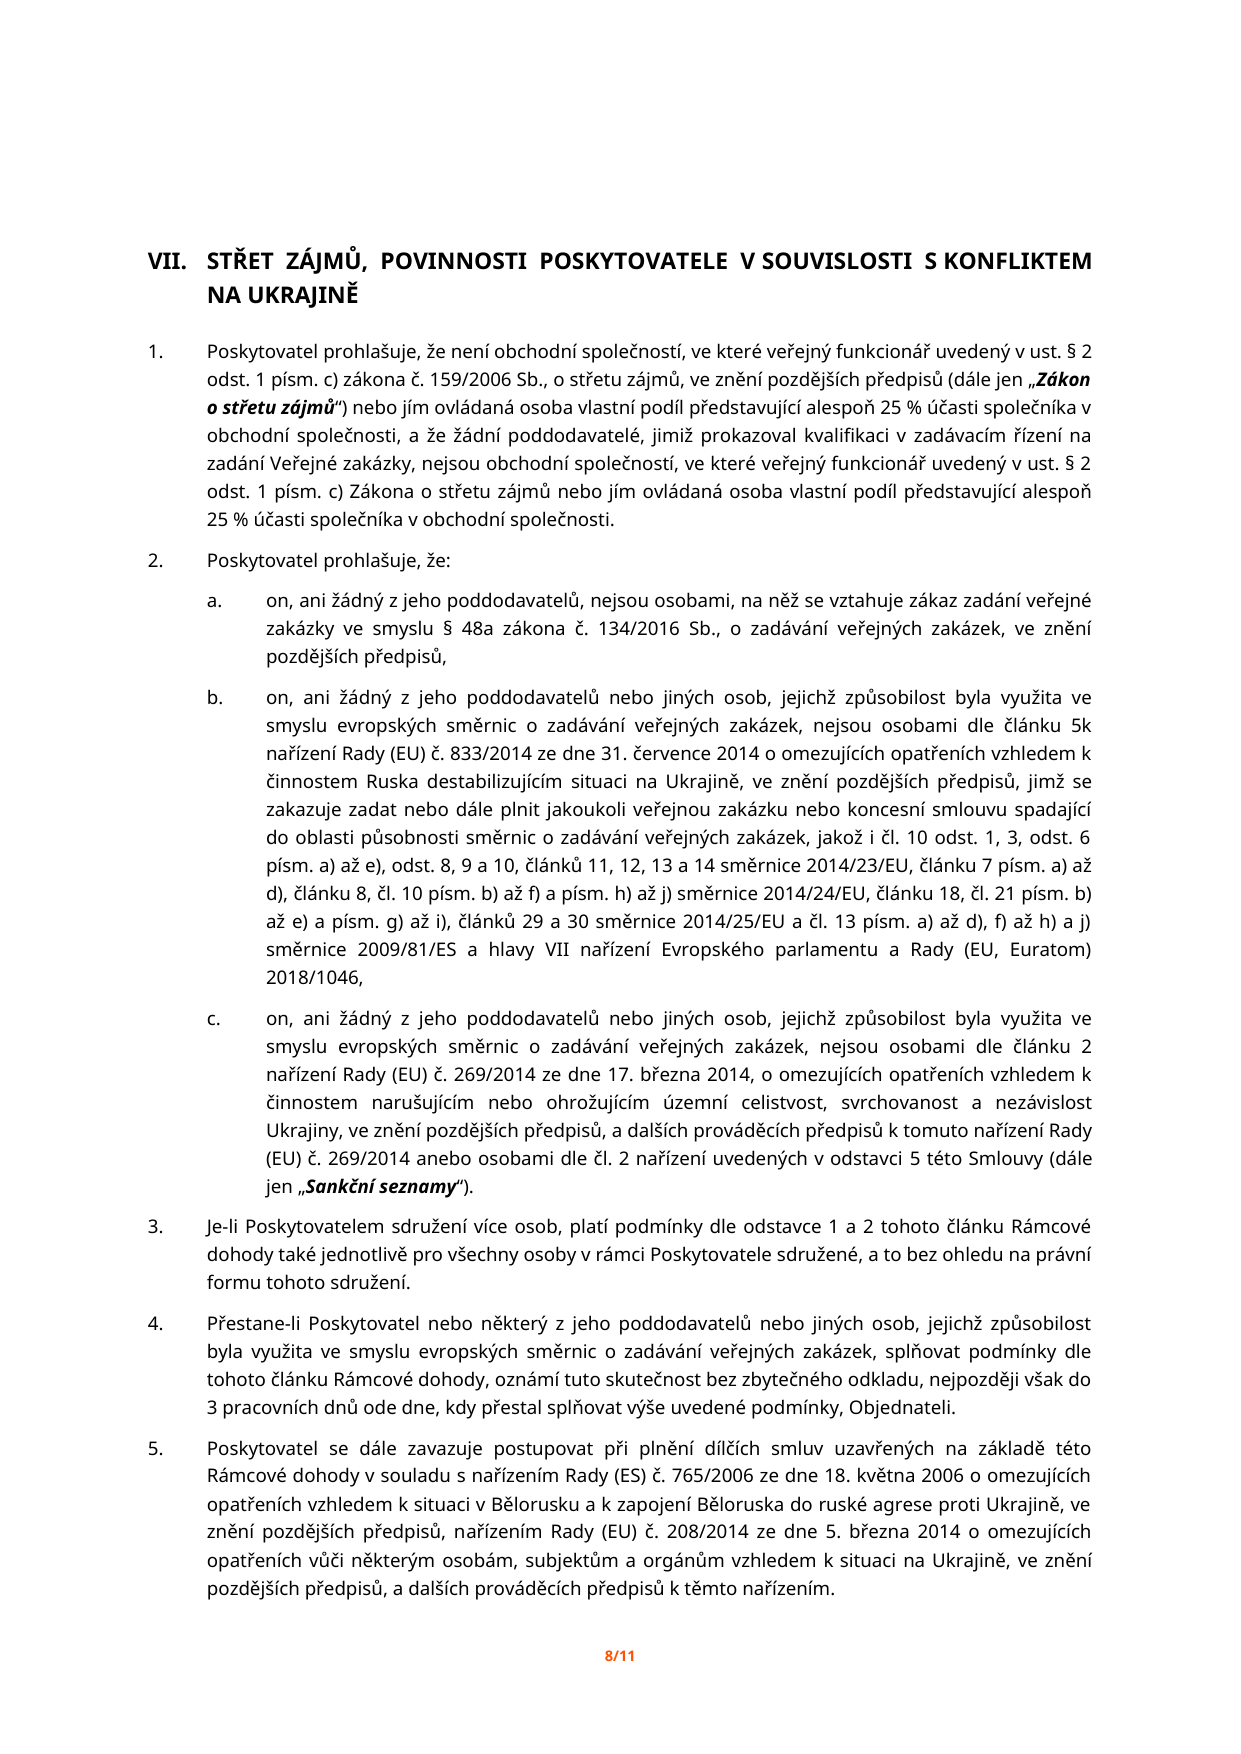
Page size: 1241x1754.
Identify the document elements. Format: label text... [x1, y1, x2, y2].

text Je-li Poskytovatelem sdružení více osob, platí podmínky dle odstavce 1 a 2 tohoto článku Rámcové dohody také jednotlivě pro všechny osoby v rámci Poskytovatele sdružené, a to bez ohledu na právní formu tohoto sdružení. [148, 1214, 1093, 1295]
text Poskytovatel prohlašuje, že: [148, 547, 1093, 573]
text Poskytovatel se dále zavazuje postupovat při plnění dílčích smluv uzavřených na základě této Rámcové dohody v souladu s nařízením Rady (ES) č. 765/2006 ze dne 18. května 2006 o omezujících opatřeních vzhledem k situaci v Bělorusku a k zapojení Běloruska do ruské agrese proti Ukrajině, ve znění pozdějších předpisů, nařízením Rady (EU) č. 208/2014 ze dne 5. března 2014 o omezujících opatřeních vůči některým osobám, subjektům a orgánům vzhledem k situaci na Ukrajině, ve znění pozdějších předpisů, a dalších prováděcích předpisů k těmto nařízením. [148, 1435, 1093, 1600]
text Přestane-li Poskytovatel nebo některý z jeho poddodavatelů nebo jiných osob, jejichž způsobilost byla využita ve smyslu evropských směrnic o zadávání veřejných zakázek, splňovat podmínky dle tohoto článku Rámcové dohody, oznámí tuto skutečnost bez zbytečného odkladu, nejpozději však do 3 pracovních dnů ode dne, kdy přestal splňovat výše uvedené podmínky, Objednateli. [148, 1310, 1093, 1420]
text STŘET ZÁJMŮ, POVINNOSTI POSKYTOVATELE V SOUVISLOSTI S KONFLIKTEM NA UKRAJINĚ [148, 245, 1093, 310]
list on, ani žádný z jeho poddodavatelů, nejsou osobami, na něž se vztahuje zákaz zadání veřejné zakázky ve smyslu § 48a zákona č. 134/2016 Sb., o zadávání veřejných zakázek, ve znění pozdějších předpisů, [207, 588, 1093, 669]
list Poskytovatel prohlašuje, že není obchodní společností, ve které veřejný funkcionář uvedený v ust. § 2 odst. 1 písm. c) zákona č. 159/2006 Sb., o střetu zájmů, ve znění pozdějších předpisů (dále jen „Zákon o střetu zájmů“) nebo jím ovládaná osoba vlastní podíl představující alespoň 25 % účasti společníka v obchodní společnosti, a že žádní poddodavatelé, jimiž prokazoval kvalifikaci v zadávacím řízení na zadání Veřejné zakázky, nejsou obchodní společností, ve které veřejný funkcionář uvedený v ust. § 2 odst. 1 písm. c) Zákona o střetu zájmů nebo jím ovládaná osoba vlastní podíl představující alespoň 25 % účasti společníka v obchodní společnosti. [148, 338, 1093, 532]
text on, ani žádný z jeho poddodavatelů nebo jiných osob, jejichž způsobilost byla využita ve smyslu evropských směrnic o zadávání veřejných zakázek, nejsou osobami dle článku 2 nařízení Rady (EU) č. 269/2014 ze dne 17. března 2014, o omezujících opatřeních vzhledem k činnostem narušujícím nebo ohrožujícím územní celistvost, svrchovanost a nezávislost Ukrajiny, ve znění pozdějších předpisů, a dalších prováděcích předpisů k tomuto nařízení Rady (EU) č. 269/2014 anebo osobami dle čl. 2 nařízení uvedených v odstavci 5 této Smlouvy (dále jen „Sankční seznamy“). [207, 1005, 1093, 1199]
text on, ani žádný z jeho poddodavatelů nebo jiných osob, jejichž způsobilost byla využita ve smyslu evropských směrnic o zadávání veřejných zakázek, nejsou osobami dle článku 5k nařízení Rady (EU) č. 833/2014 ze dne 31. července 2014 o omezujících opatřeních vzhledem k činnostem Ruska destabilizujícím situaci na Ukrajině, ve znění pozdějších předpisů, jimž se zakazuje zadat nebo dále plnit jakoukoli veřejnou zakázku nebo koncesní smlouvu spadající do oblasti působnosti směrnic o zadávání veřejných zakázek, jakož i čl. 10 odst. 1, 3, odst. 6 písm. a) až e), odst. 8, 9 a 10, článků 11, 12, 13 a 14 směrnice 2014/23/EU, článku 7 písm. a) až d), článku 8, čl. 10 písm. b) až f) a písm. h) až j) směrnice 2014/24/EU, článku 18, čl. 21 písm. b) až e) a písm. g) až i), článků 29 a 30 směrnice 2014/25/EU a čl. 13 písm. a) až d), f) až h) a j) směrnice 2009/81/ES a hlavy VII nařízení Evropského parlamentu a Rady (EU, Euratom) 2018/1046, [207, 684, 1093, 990]
